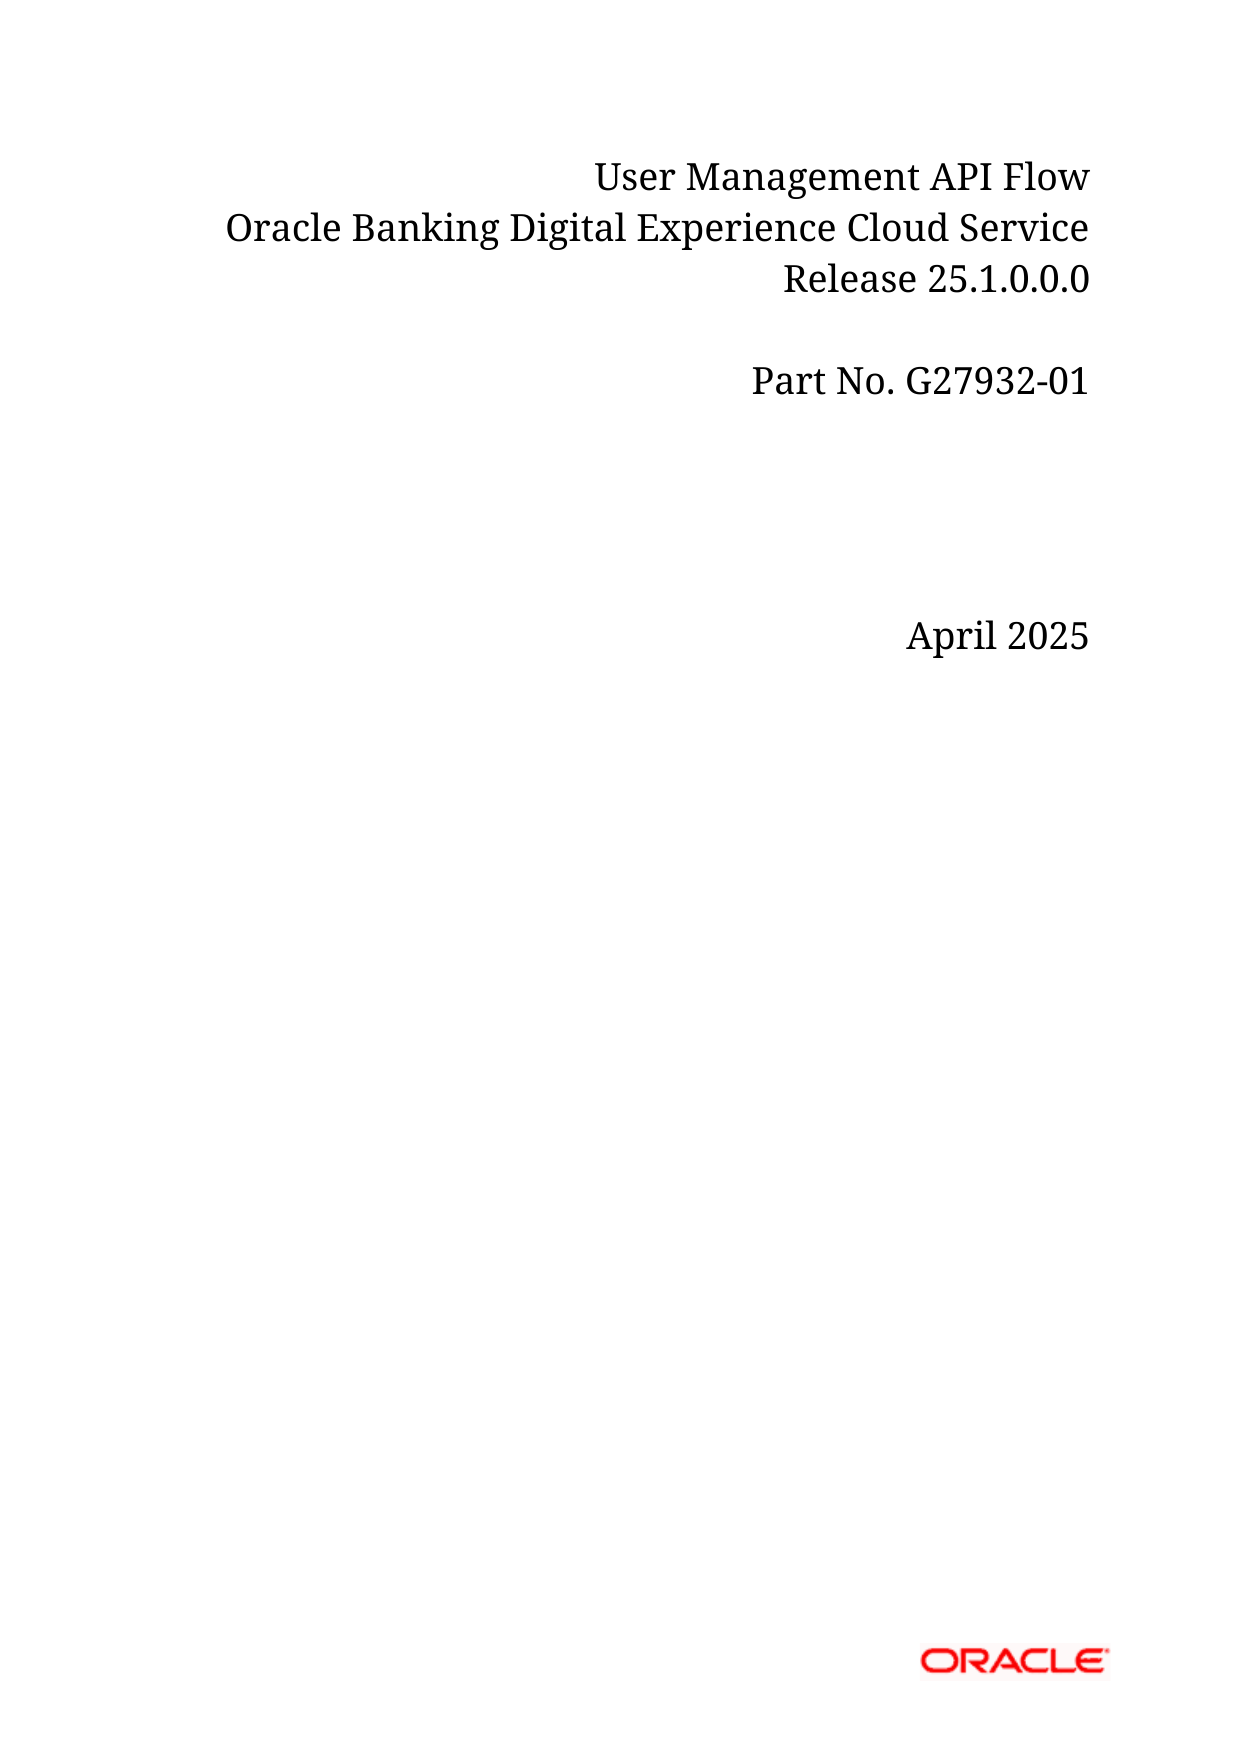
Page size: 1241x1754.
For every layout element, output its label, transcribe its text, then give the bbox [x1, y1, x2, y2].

title User Management API Flow [150, 150, 1090, 201]
title April 2025 [150, 609, 1090, 660]
picture [919, 1643, 1111, 1681]
title Part No. G27932-01 [150, 354, 1090, 405]
title Oracle Banking Digital Experience Cloud Service [150, 201, 1090, 252]
title Release 25.1.0.0.0 [150, 252, 1090, 303]
